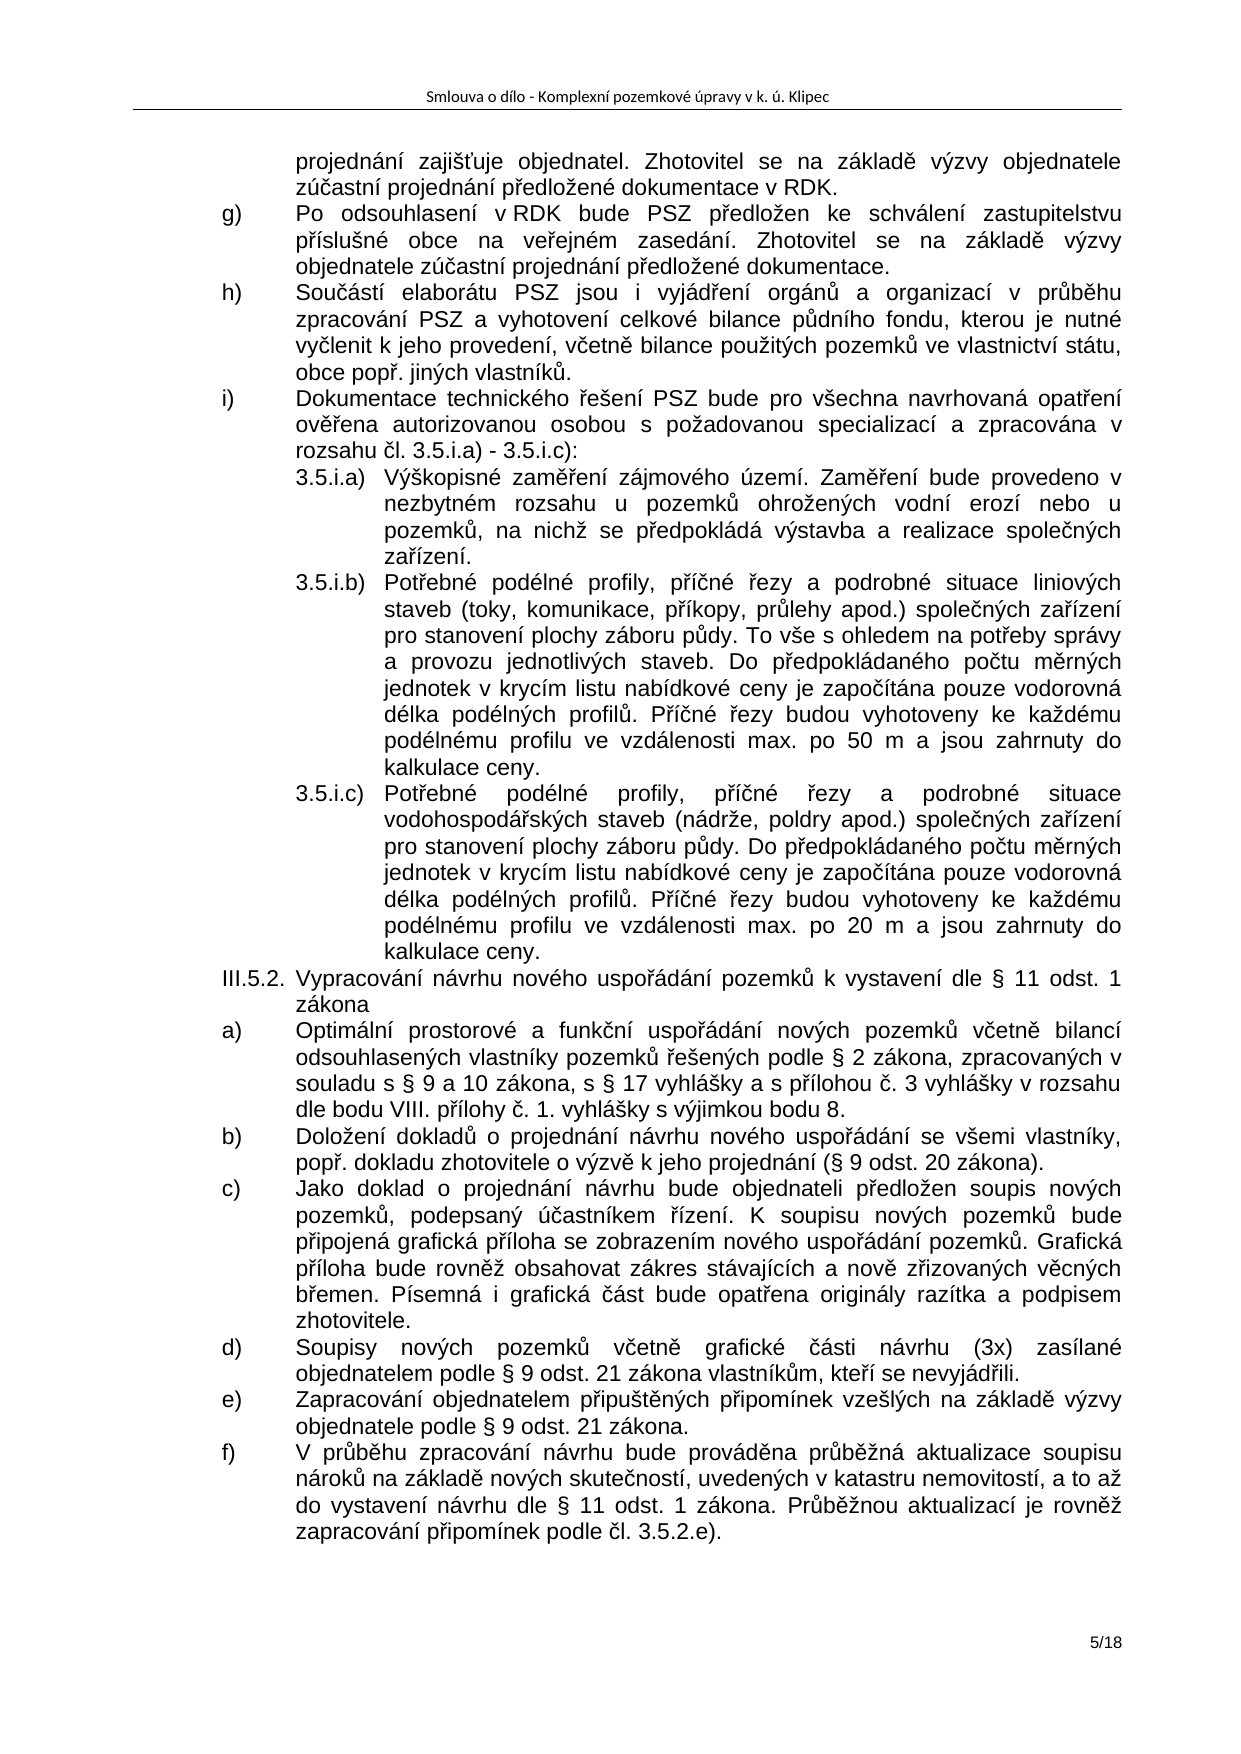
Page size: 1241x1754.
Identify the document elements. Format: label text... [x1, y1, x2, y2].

text Jako doklad o projednání návrhu bude objednateli předložen soupis nových pozemků, podepsaný účastníkem řízení. K soupisu nových pozemků bude připojená grafická příloha se zobrazením nového uspořádání pozemků. Grafická příloha bude rovněž obsahovat zákres stávajících a nově zřizovaných věcných břemen. Písemná i grafická část bude opatřena originály razítka a podpisem zhotovitele. [222, 1175, 1122, 1333]
text Optimální prostorové a funkční uspořádání nových pozemků včetně bilancí odsouhlasených vlastníky pozemků řešených podle § 2 zákona, zpracovaných v souladu s § 9 a 10 zákona, s § 17 vyhlášky a s přílohou č. 3 vyhlášky v rozsahu dle bodu VIII. přílohy č. 1. vyhlášky s výjimkou bodu 8. [222, 1017, 1122, 1123]
list 3.5.i.b) Potřebné podélné profily, příčné řezy a podrobné situace liniových staveb (toky, komunikace, příkopy, průlehy apod.) společných zařízení pro stanovení plochy záboru půdy. To vše s ohledem na potřeby správy a provozu jednotlivých staveb. Do předpokládaného počtu měrných jednotek v krycím listu nabídkové ceny je započítána pouze vodorovná délka podélných profilů. Příčné řezy budou vyhotoveny ke každému podélnému profilu ve vzdálenosti max. po 50 m a jsou zahrnuty do kalkulace ceny. [295, 569, 1122, 780]
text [222, 148, 1122, 200]
text Soupisy nových pozemků včetně grafické části návrhu (3x) zasílané objednatelem podle § 9 odst. 21 zákona vlastníkům, kteří se nevyjádřili. [222, 1333, 1122, 1386]
text Po odsouhlasení v RDK bude PSZ předložen ke schválení zastupitelstvu příslušné obce na veřejném zasedání. Zhotovitel se na základě výzvy objednatele zúčastní projednání předložené dokumentace. [222, 200, 1122, 279]
list 3.5.i.a) Výškopisné zaměření zájmového území. Zaměření bude provedeno v nezbytném rozsahu u pozemků ohrožených vodní erozí nebo u pozemků, na nichž se předpokládá výstavba a realizace společných zařízení. [295, 464, 1122, 569]
text Dokumentace technického řešení PSZ bude pro všechna navrhovaná opatření ověřena autorizovanou osobou s požadovanou specializací a zpracována v rozsahu čl. 3.5.i.a) - 3.5.i.c): [222, 385, 1122, 464]
text Součástí elaborátu PSZ jsou i vyjádření orgánů a organizací v průběhu zpracování PSZ a vyhotovení celkové bilance půdního fondu, kterou je nutné vyčlenit k jeho provedení, včetně bilance použitých pozemků ve vlastnictví státu, obce popř. jiných vlastníků. [222, 279, 1122, 385]
text V průběhu zpracování návrhu bude prováděna průběžná aktualizace soupisu nároků na základě nových skutečností, uvedených v katastru nemovitostí, a to až do vystavení návrhu dle § 11 odst. 1 zákona. Průběžnou aktualizací je rovněž zapracování připomínek podle čl. 3.5.2.e). [222, 1439, 1122, 1544]
list 3.5.i.c) Potřebné podélné profily, příčné řezy a podrobné situace vodohospodářských staveb (nádrže, poldry apod.) společných zařízení pro stanovení plochy záboru půdy. Do předpokládaného počtu měrných jednotek v krycím listu nabídkové ceny je započítána pouze vodorovná délka podélných profilů. Příčné řezy budou vyhotoveny ke každému podélnému profilu ve vzdálenosti max. po 20 m a jsou zahrnuty do kalkulace ceny. [295, 780, 1122, 964]
text Doložení dokladů o projednání návrhu nového uspořádání se všemi vlastníky, popř. dokladu zhotovitele o výzvě k jeho projednání (§ 9 odst. 20 zákona). [222, 1123, 1122, 1175]
text Zapracování objednatelem připuštěných připomínek vzešlých na základě výzvy objednatele podle § 9 odst. 21 zákona. [222, 1386, 1122, 1439]
text Vypracování návrhu nového uspořádání pozemků k vystavení dle § 11 odst. 1 zákona [222, 964, 1122, 1017]
